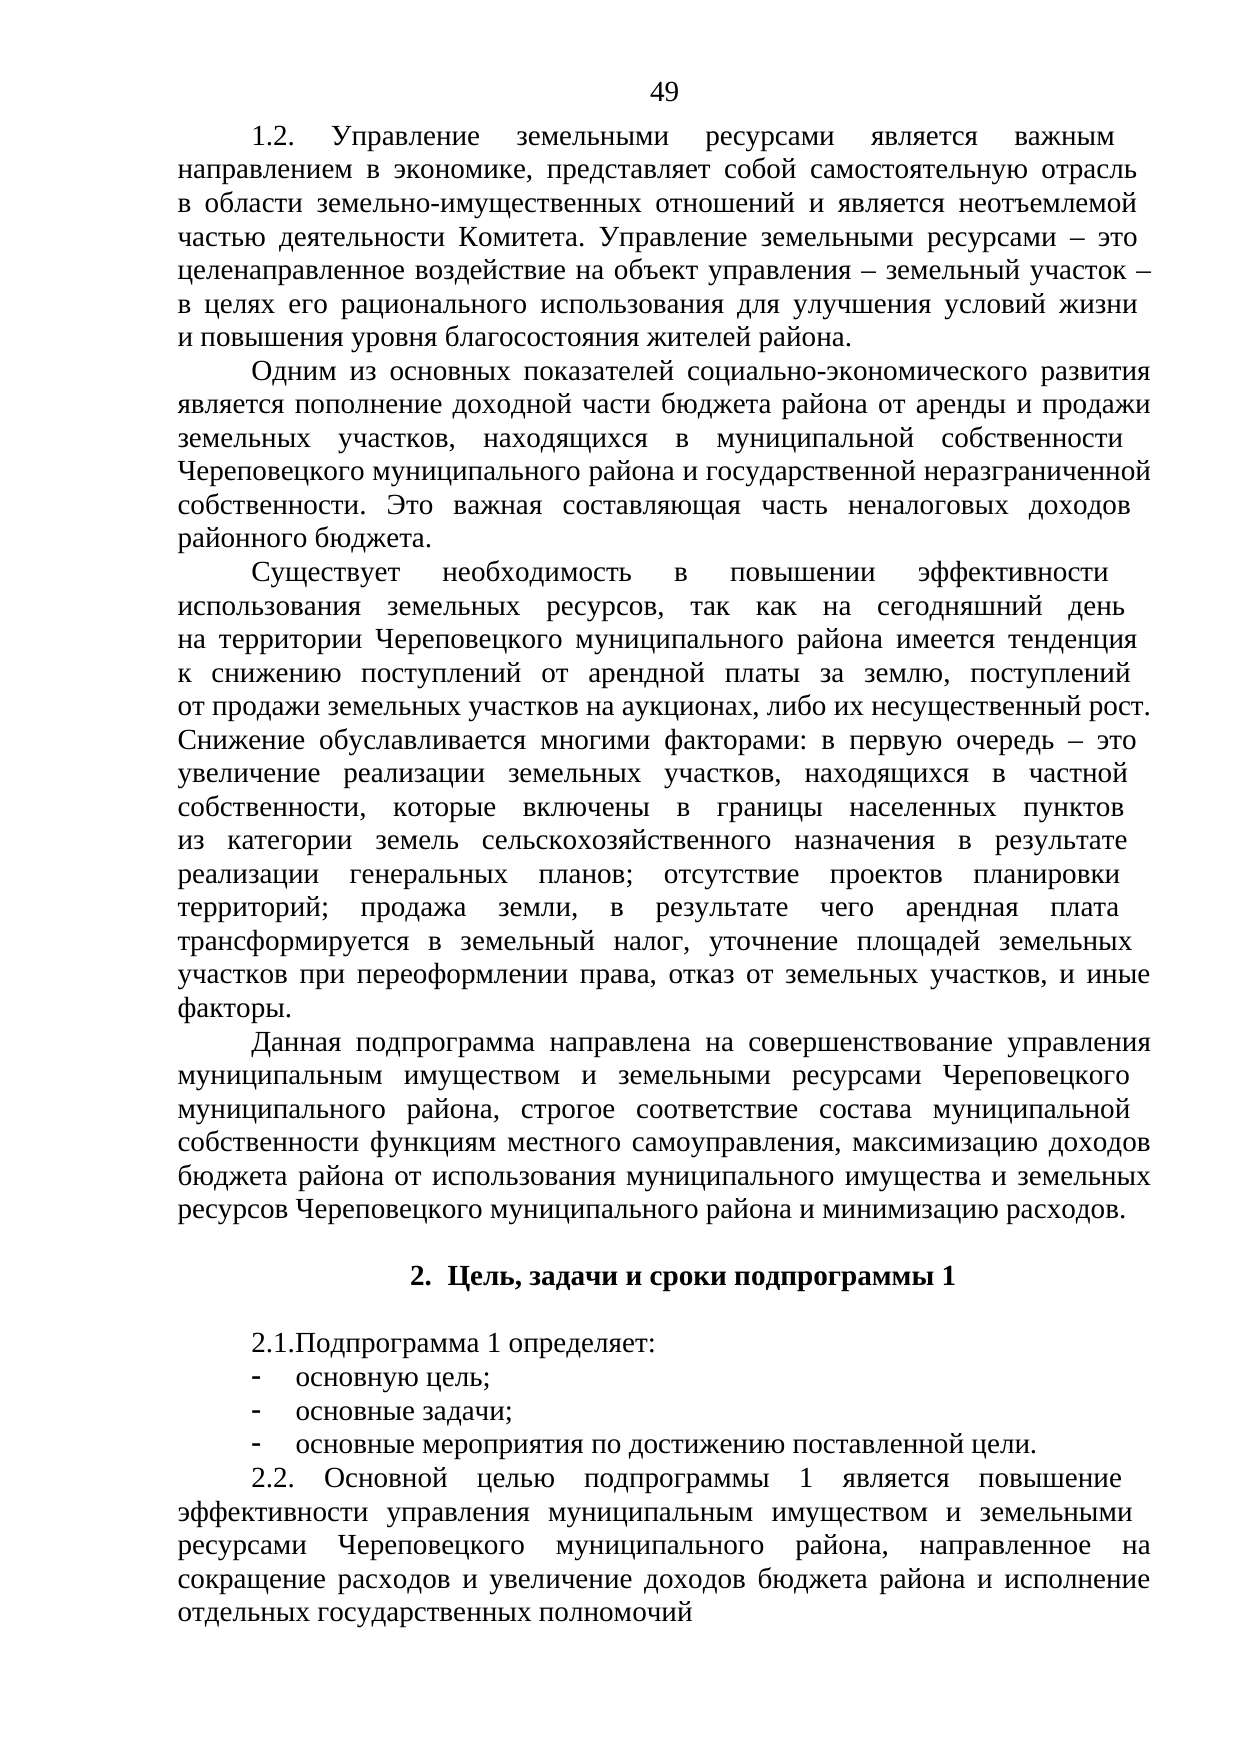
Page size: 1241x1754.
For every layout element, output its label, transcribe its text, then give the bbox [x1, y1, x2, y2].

text 1.2. Управление земельными ресурсами является важным направлением в экономике, представляет собой самостоятельную отрасль в области земельно-имущественных отношений и является неотъемлемой частью деятельности Комитета. Управление земельными ресурсами – это целенаправленное воздействие на объект управления – земельный участок – в целях его рационального использования для улучшения условий жизни и повышения уровня благосостояния жителей района. [177, 118, 1152, 353]
list Цель, задачи и сроки подпрограммы 1 [215, 1258, 1152, 1292]
list основные задачи; [177, 1393, 1152, 1426]
text Одним из основных показателей социально-экономического развития является пополнение доходной части бюджета района от аренды и продажи земельных участков, находящихся в муниципальной собственности Череповецкого муниципального района и государственной неразграниченной собственности. Это важная составляющая часть неналоговых доходов районного бюджета. [177, 353, 1152, 554]
text 2.2. Основной целью подпрограммы 1 является повышение эффективности управления муниципальным имуществом и земельными ресурсами Череповецкого муниципального района, направленное на сокращение расходов и увеличение доходов бюджета района и исполнение отдельных государственных полномочий [177, 1460, 1152, 1628]
text 2.1.Подпрограмма 1 определяет: [177, 1326, 1152, 1359]
list основную цель; [177, 1359, 1152, 1393]
list основные мероприятия по достижению поставленной цели. [177, 1426, 1152, 1460]
list Данная подпрограмма направлена на совершенствование управления муниципальным имуществом и земельными ресурсами Череповецкого муниципального района, строгое соответствие состава муниципальной собственности функциям местного самоуправления, максимизацию доходов бюджета района от использования муниципального имущества и земельных ресурсов Череповецкого муниципального района и минимизацию расходов. [177, 1024, 1152, 1225]
text Существует необходимость в повышении эффективности использования земельных ресурсов, так как на сегодняшний день на территории Череповецкого муниципального района имеется тенденция к снижению поступлений от арендной платы за землю, поступлений от продажи земельных участков на аукционах, либо их несущественный рост. Снижение обуславливается многими факторами: в первую очередь – это увеличение реализации земельных участков, находящихся в частной собственности, которые включены в границы населенных пунктов из категории земель сельскохозяйственного назначения в результате реализации генеральных планов; отсутствие проектов планировки территорий; продажа земли, в результате чего арендная плата трансформируется в земельный налог, уточнение площадей земельных участков при переоформлении права, отказ от земельных участков, и иные факторы. [177, 554, 1152, 1024]
